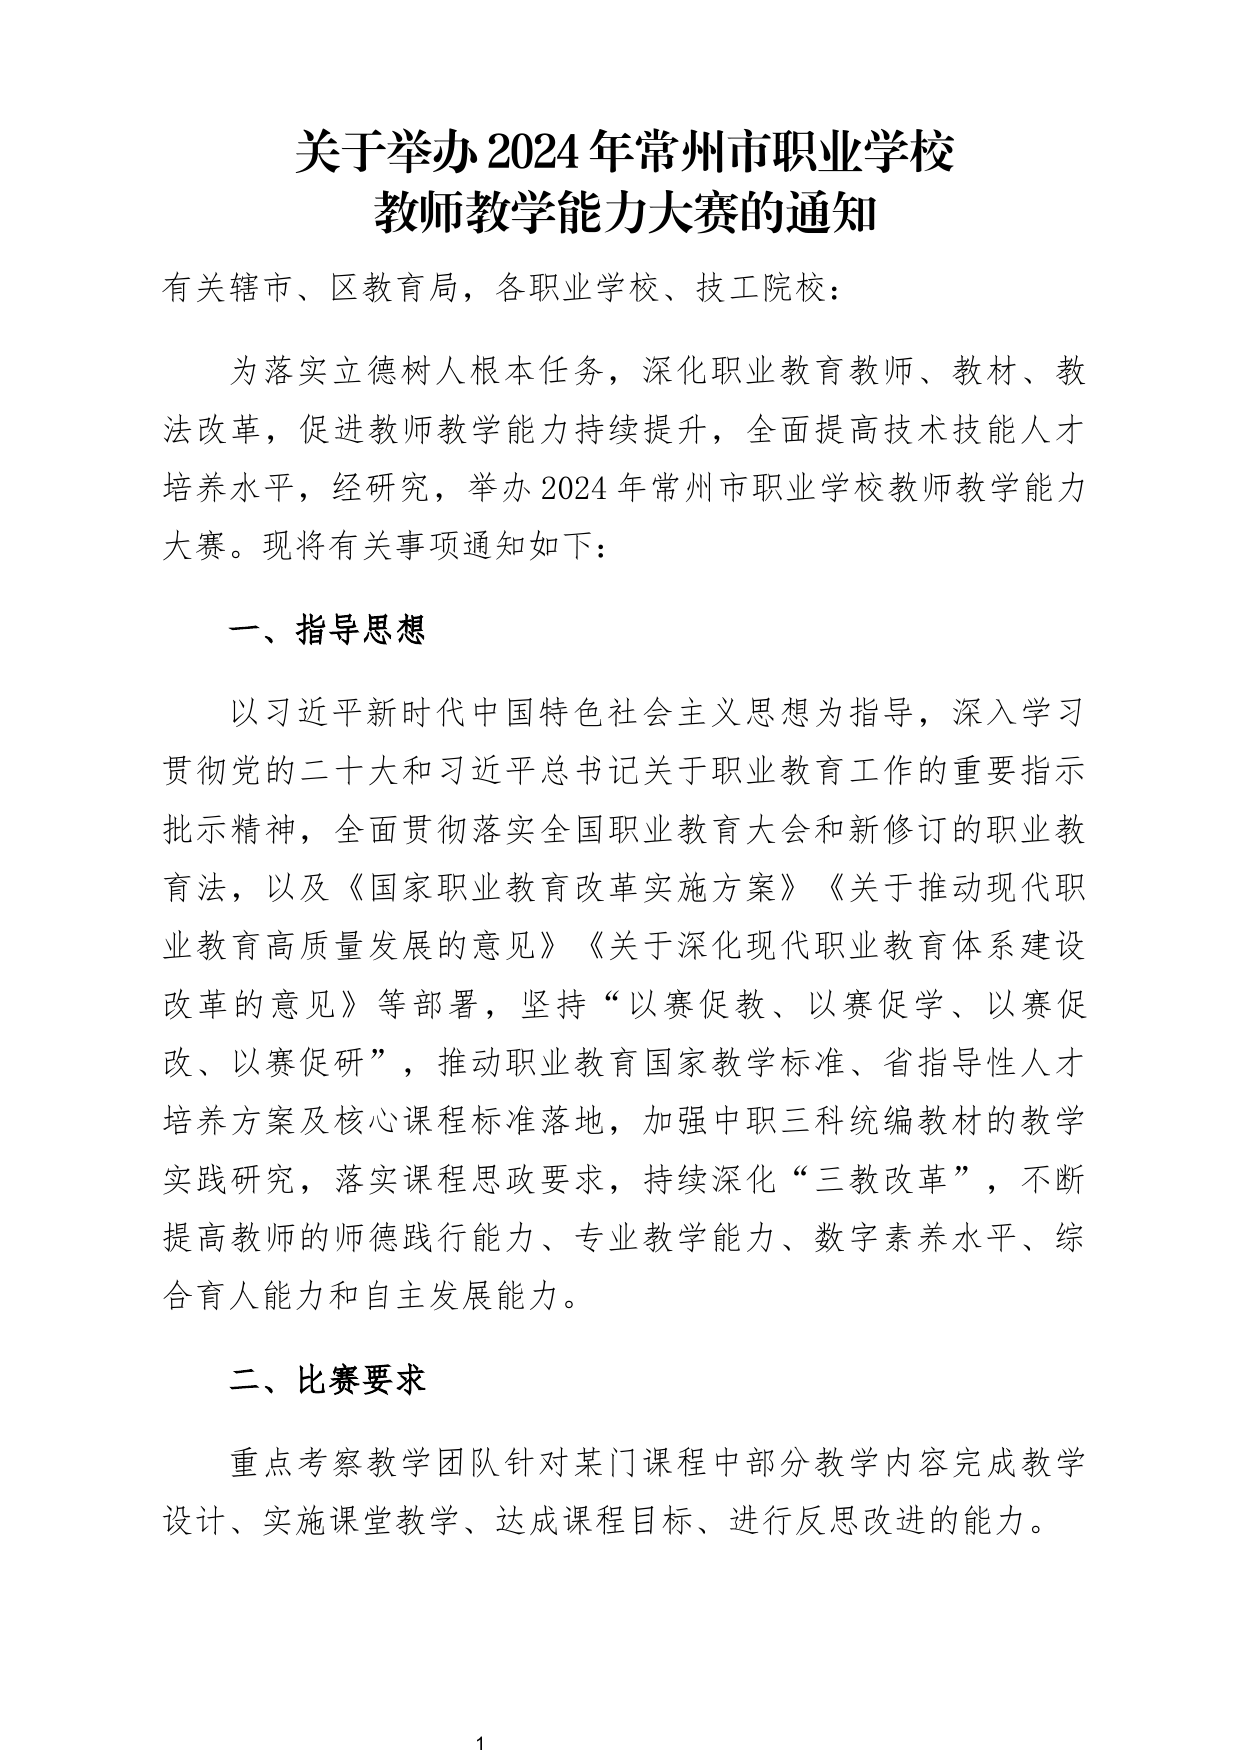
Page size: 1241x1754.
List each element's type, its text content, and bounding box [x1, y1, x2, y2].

text 为落实立德树人根本任务，深化职业教育教师、教材、教法改革，促进教师教学能力持续提升，全面提高技术技能人才培养水平，经研究，举办2024年常州市职业学校教师教学能力大赛。现将有关事项通知如下： [160, 336, 1089, 569]
text 有关辖市、区教育局，各职业学校、技工院校： [160, 253, 1089, 311]
text 一、指导思想 [160, 594, 1089, 653]
text 以习近平新时代中国特色社会主义思想为指导，深入学习贯彻党的二十大和习近平总书记关于职业教育工作的重要指示批示精神，全面贯彻落实全国职业教育大会和新修订的职业教育法，以及《国家职业教育改革实施方案》《关于推动现代职业教育高质量发展的意见》《关于深化现代职业教育体系建设改革的意见》等部署，坚持“以赛促教、以赛促学、以赛促改、以赛促研”，推动职业教育国家教学标准、省指导性人才培养方案及核心课程标准落地，加强中职三科统编教材的教学实践研究，落实课程思政要求，持续深化“三教改革”，不断提高教师的师德践行能力、专业教学能力、数字素养水平、综合育人能力和自主发展能力。 [160, 678, 1089, 1319]
text 重点考察教学团队针对某门课程中部分教学内容完成教学设计、实施课堂教学、达成课程目标、进行反思改进的能力。 [160, 1428, 1089, 1544]
text 二、比赛要求 [160, 1344, 1089, 1403]
text 关于举办2024年常州市职业学校 [160, 119, 1089, 180]
text 教师教学能力大赛的通知 [160, 180, 1089, 240]
